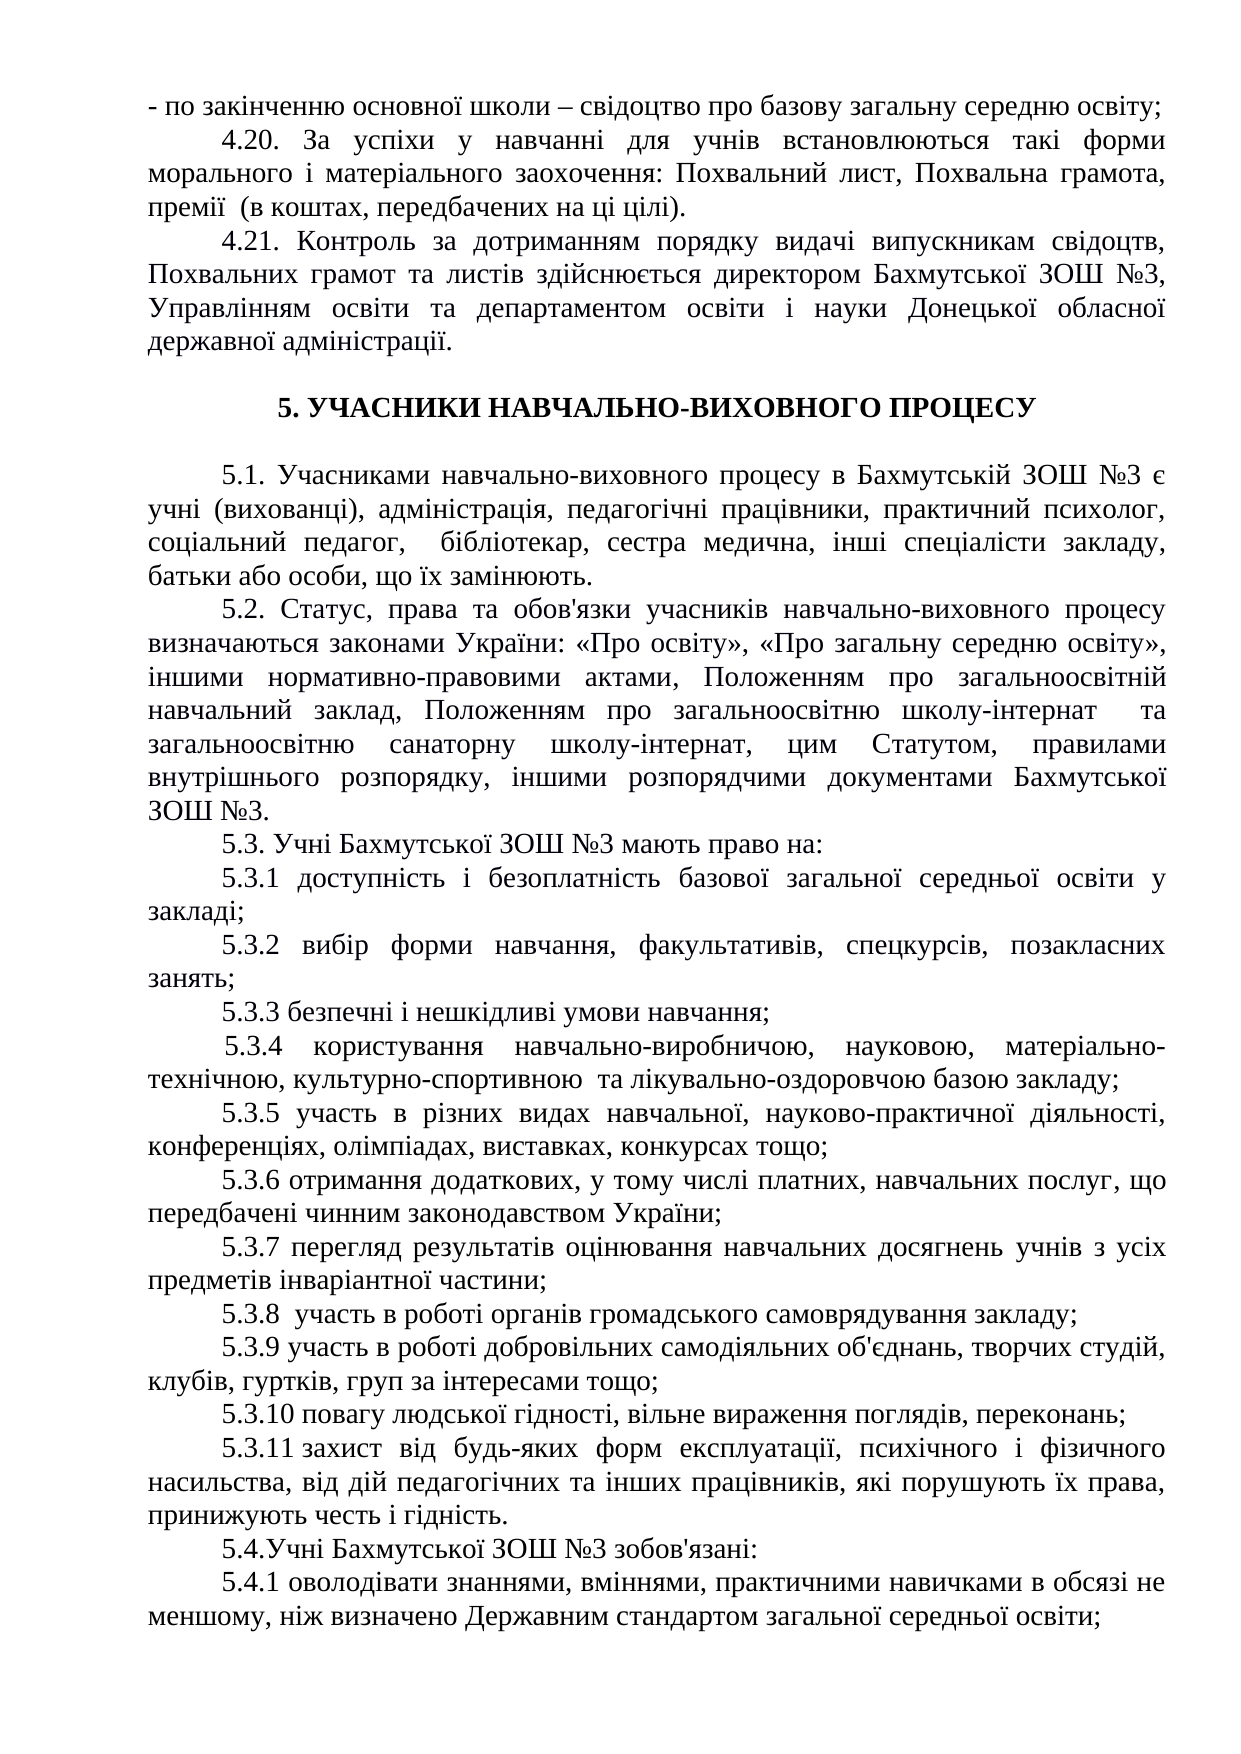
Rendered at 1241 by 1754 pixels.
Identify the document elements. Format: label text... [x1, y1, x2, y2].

text 5. УЧАСНИКИ НАВЧАЛЬНО-ВИХОВНОГО ПРОЦЕСУ [148, 390, 1167, 424]
text 5.3.2 вибір форми навчання, факультативів, спецкурсів, позакласних занять; [148, 927, 1167, 994]
text 5.3.7 перегляд результатів оцінювання навчальних досягнень учнів з усіх предметів інваріантної частини; [148, 1229, 1167, 1296]
text 5.3.6 отримання додаткових, у тому числі платних, навчальних послуг, що передбачені чинним законодавством України; [148, 1162, 1167, 1229]
text - по закінченню основної школи – свідоцтво про базову загальну середню освіту; [148, 88, 1167, 122]
text 5.3.10 повагу людської гідності, вільне вираження поглядів, переконань; [148, 1397, 1167, 1430]
text 5.3.5 участь в різних видах навчальної, науково-практичної діяльності, конференціях, олімпіадах, виставках, конкурсах тощо; [148, 1095, 1167, 1162]
text 5.3.8 участь в роботі органів громадського самоврядування закладу; [148, 1296, 1167, 1329]
text 5.3.9 участь в роботі добровільних самодіяльних об'єднань, творчих студій, клубів, гуртків, груп за інтересами тощо; [148, 1329, 1167, 1397]
text 5.4.1 оволодівати знаннями, вміннями, практичними навичками в обсязі не меншому, ніж визначено Державним стандартом загальної середньої освіти; [148, 1564, 1167, 1631]
text 5.3. Учні Бахмутської ЗОШ №3 мають право на: [148, 826, 1167, 860]
text 5.2. Статус, права та обов'язки учасників навчально-виховного процесу визначаються законами України: «Про освіту», «Про загальну середню освіту», іншими нормативно-правовими актами, Положенням про загальноосвітній навчальний заклад, Положенням про загальноосвітню школу-інтернат та загальноосвітню санаторну школу-інтернат, цим Статутом, правилами внутрішнього розпорядку, іншими розпорядчими документами Бахмутської ЗОШ №3. [148, 592, 1167, 826]
text 5.3.3 безпечні і нешкідливі умови навчання; [148, 994, 1167, 1028]
text 5.4.Учні Бахмутської ЗОШ №3 зобов'язані: [148, 1531, 1167, 1564]
text 5.3.4 користування навчально-виробничою, науковою, матеріально-технічною, культурно-спортивною та лікувально-оздоровчою базою закладу; [148, 1028, 1167, 1095]
text 5.3.1 доступність і безоплатність базової загальної середньої освіти у закладі; [148, 860, 1167, 927]
text 5.3.11 захист від будь-яких форм експлуатації, психічного і фізичного насильства, від дій педагогічних та інших працівників, які порушують їх права, принижують честь і гідність. [148, 1430, 1167, 1531]
text 5.1. Учасниками навчально-виховного процесу в Бахмутській ЗОШ №3 є учні (вихованці), адміністрація, педагогічні працівники, практичний психолог, соціальний педагог, бібліотекар, сестра медична, інші спеціалісти закладу, батьки або особи, що їх замінюють. [148, 457, 1167, 592]
text 4.21. Контроль за дотриманням порядку видачі випускникам свідоцтв, Похвальних грамот та листів здійснюється директором Бахмутської ЗОШ №3, Управлінням освіти та департаментом освіти і науки Донецької обласної державної адміністрації. [148, 223, 1167, 357]
text 4.20. За успіхи у навчанні для учнів встановлюються такі форми морального і матеріального заохочення: Похвальний лист, Похвальна грамота, премії (в коштах, передбачених на ці цілі). [148, 122, 1167, 223]
